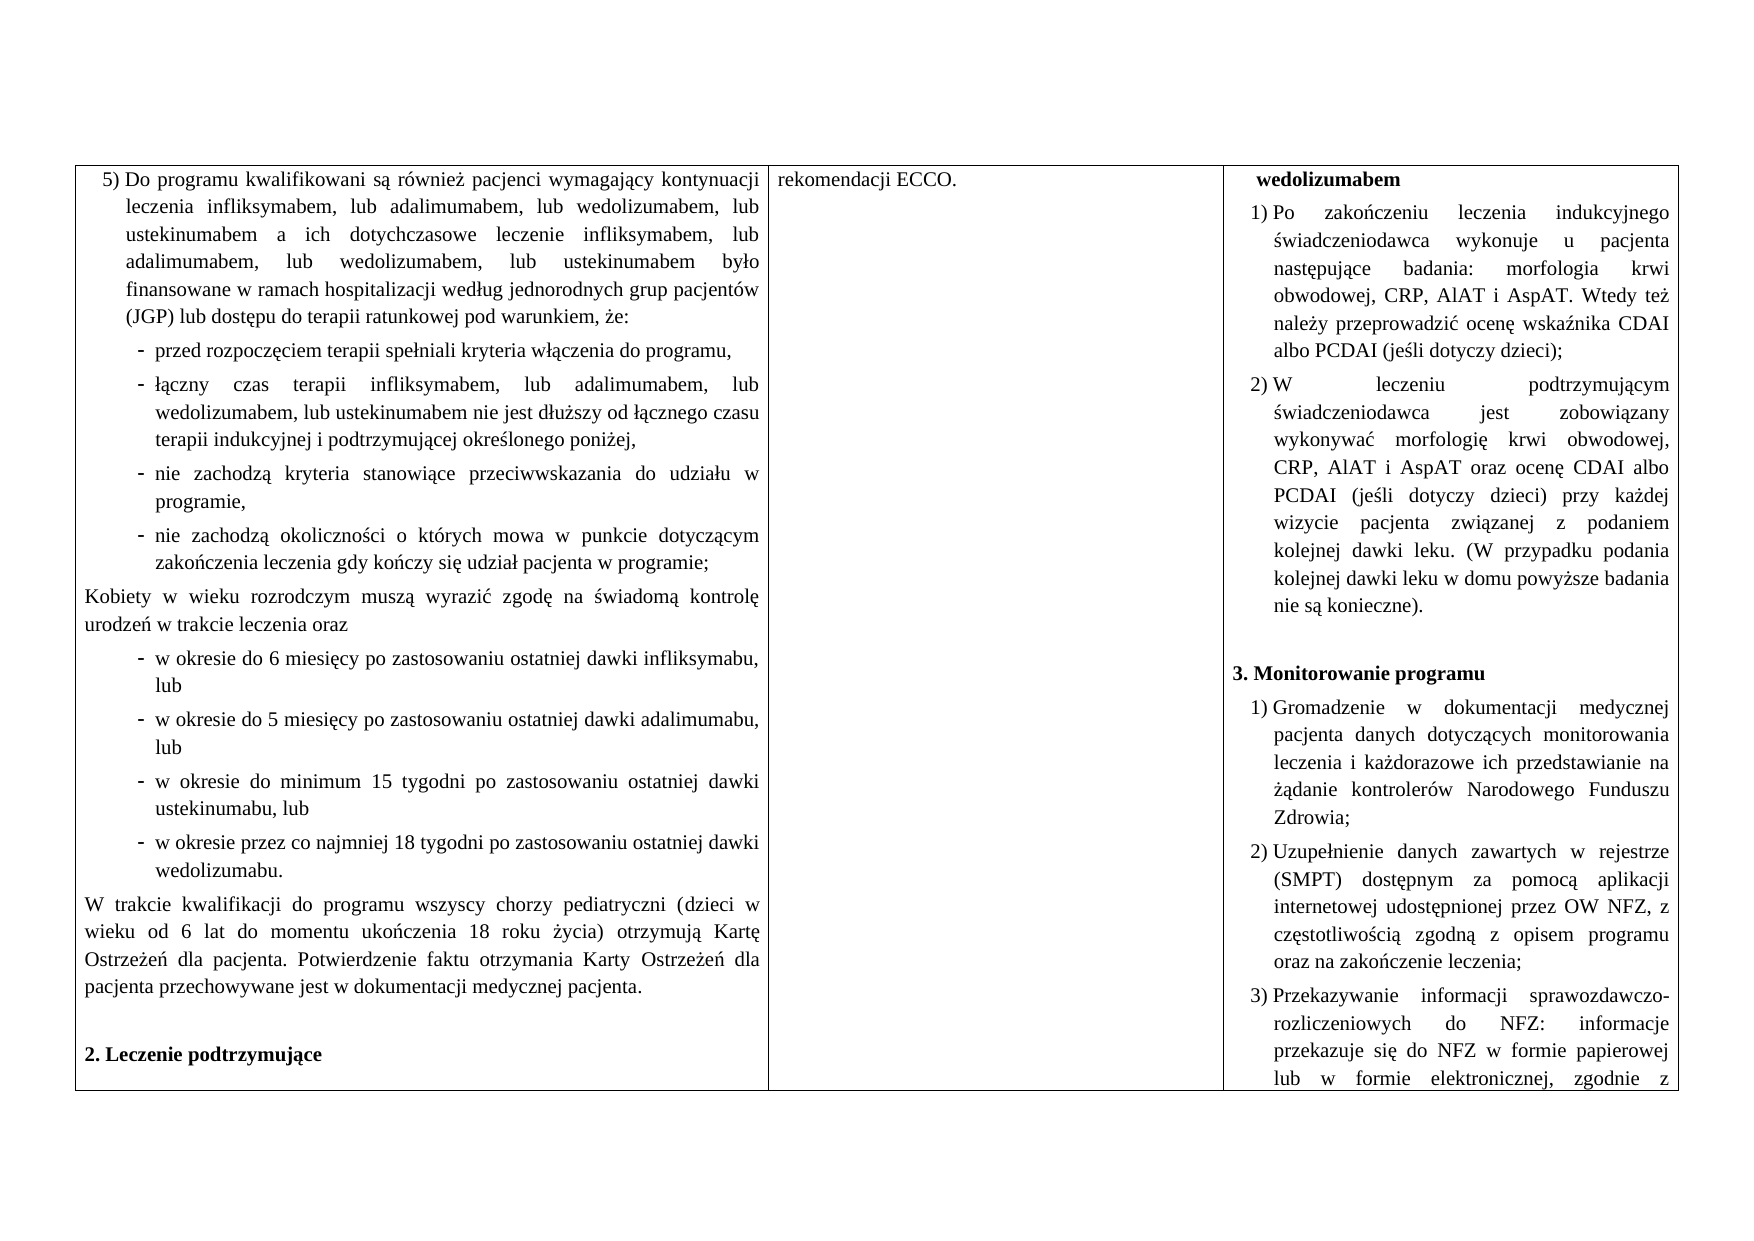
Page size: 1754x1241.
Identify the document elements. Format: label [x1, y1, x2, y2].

table_cell [1224, 166, 1678, 1090]
table_cell [76, 166, 768, 1090]
table_cell [769, 166, 1223, 1090]
